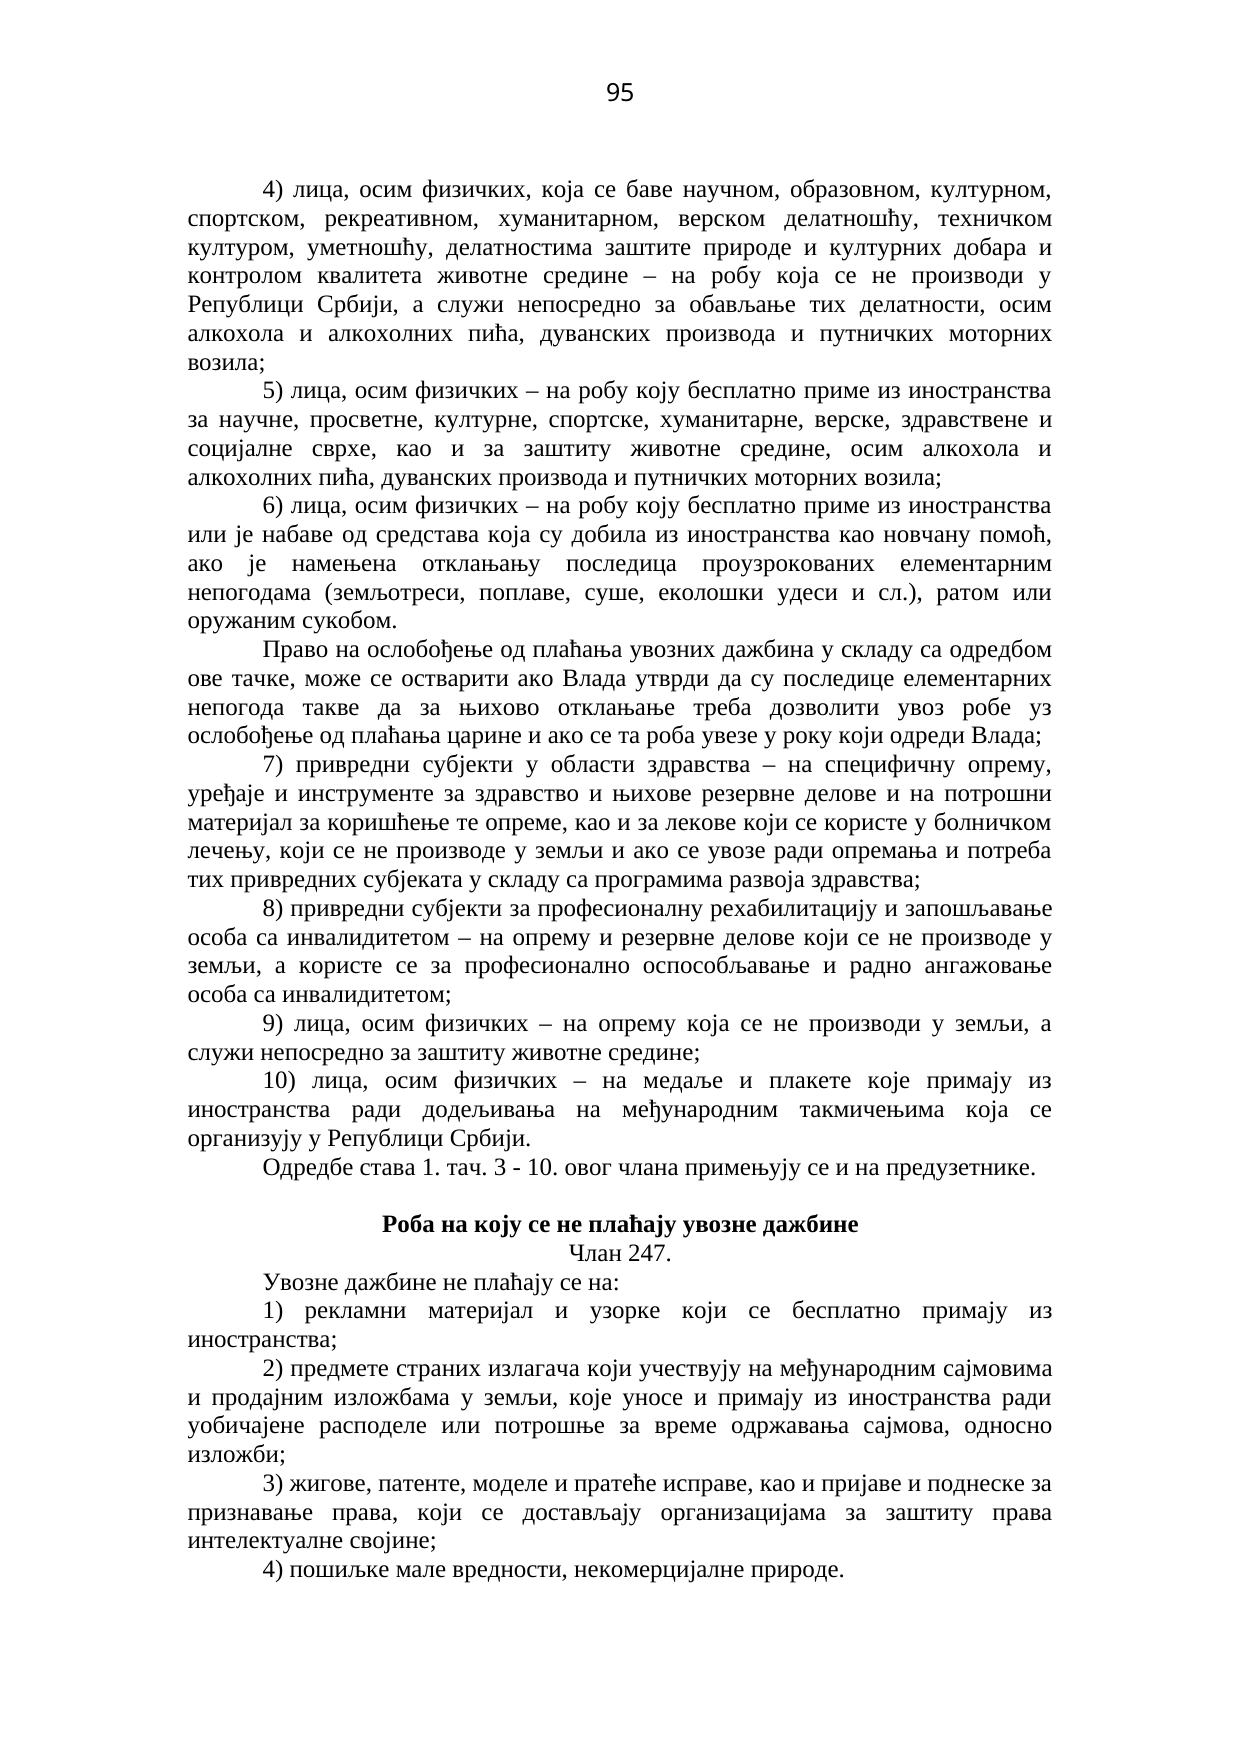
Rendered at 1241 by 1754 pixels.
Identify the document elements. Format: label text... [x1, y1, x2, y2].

text Увозне дажбине не плаћају се на: [187, 1267, 1053, 1296]
text 2) предмете страних излагача који учествују на међународним сајмовима и продајним изложбама у земљи, које уносе и примају из иностранства ради уобичајене расподеле или потрошње за време одржавања сајмова, односно изложби; [187, 1353, 1053, 1468]
text 10) лица, осим физичких – на медаље и плакете које примају из иностранства ради додељивања на међународним такмичењима која се организују у Републици Србији. [187, 1066, 1053, 1152]
text 4) пошиљке мале вредности, некомерцијалне природе. [187, 1554, 1053, 1583]
text Одредбе става 1. тач. 3 - 10. овог члана примењују се и на предузетнике. [187, 1152, 1053, 1181]
text 1) рекламни материјал и узорке који се бесплатно примају из иностранства; [187, 1296, 1053, 1353]
text 9) лица, осим физичких – на опрему која се не производи у земљи, а служи непосредно за заштиту животне средине; [187, 1008, 1053, 1066]
text 4) лица, осим физичких, која се баве научном, образовном, културном, спортском, рекреативном, хуманитарном, верском делатношћу, техничком културом, уметношћу, делатностима заштите природе и културних добара и контролом квалитета животне средине – на робу која се не производи у Републици Србији, а служи непосредно за обављање тих делатности, осим алкохола и алкохолних пића, дуванских производа и путничких моторних возила; [187, 174, 1053, 376]
text 7) привредни субјекти у области здравства – на специфичну опрему, уређаје и инструменте за здравство и њихове резервне делове и на потрошни материјал за коришћење те опреме, као и за лекове који се користе у болничком лечењу, који се не производе у земљи и ако се увозе ради опремања и потреба тих привредних субјеката у складу са програмима развоја здравства; [187, 749, 1053, 893]
text Члан 247. [187, 1238, 1053, 1267]
text 6) лица, осим физичких – на робу коју бесплатно приме из иностранства или је набаве од средстава која су добила из иностранства као новчану помоћ, ако је намењена отклањању последица проузрокованих елементарним непогодама (земљотреси, поплаве, суше, еколошки удеси и сл.), ратом или оружаним сукобом. [187, 491, 1053, 634]
text 5) лица, осим физичких – на робу коју бесплатно приме из иностранства за научне, просветне, културне, спортске, хуманитарне, верске, здравствене и социјалне сврхе, као и за заштиту животне средине, осим алкохола и алкохолних пића, дуванских производа и путничких моторних возила; [187, 376, 1053, 491]
text Право на ослобођење од плаћања увозних дажбина у складу са одредбом ове тачке, може се остварити ако Влада утврди да су последице елементарних непогода такве да за њихово отклањање треба дозволити увоз робе уз ослобођење од плаћања царине и ако се та роба увезе у року који одреди Влада; [187, 634, 1053, 749]
text Роба на коју се не плаћају увозне дажбине [187, 1209, 1053, 1238]
text 8) привредни субјекти за професионалну рехабилитацију и запошљавање особа са инвалидитетом – на опрему и резервне делове који се не производе у земљи, а користе се за професионално оспособљавање и радно ангажовање особа са инвалидитетом; [187, 893, 1053, 1008]
text 3) жигове, патенте, моделе и пратеће исправе, као и пријаве и поднеске за признавање права, који се достављају организацијама за заштиту права интелектуалне својине; [187, 1468, 1053, 1554]
